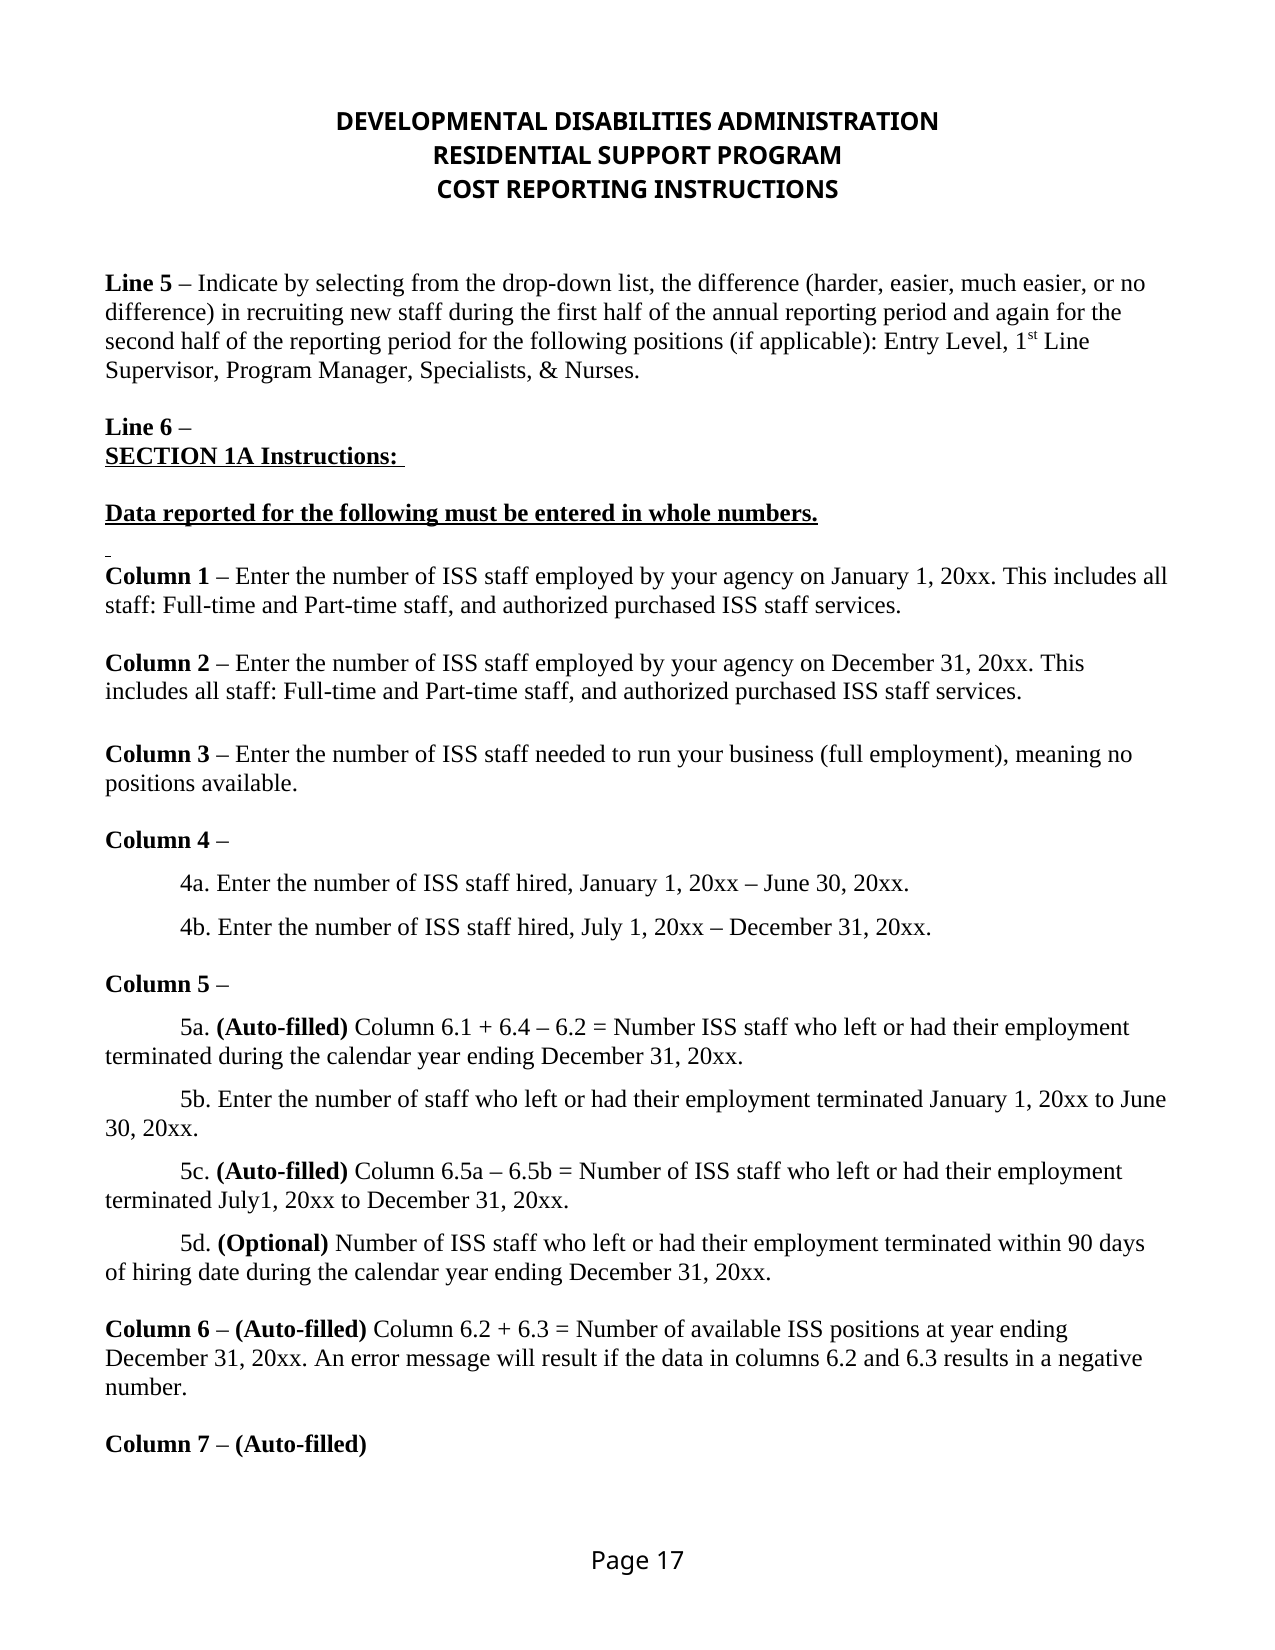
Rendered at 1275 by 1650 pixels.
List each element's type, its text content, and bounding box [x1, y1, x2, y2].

text 5a. (Auto-filled) Column 6.1 + 6.4 – 6.2 = Number ISS staff who left or had their employment terminated during the calendar year ending December 31, 20xx. [105, 1012, 1170, 1070]
text Column 2 – Enter the number of ISS staff employed by your agency on December 31, 20xx. This includes all staff: Full-time and Part-time staff, and authorized purchased ISS staff services. [105, 648, 1170, 705]
text Line 6 – [105, 412, 1170, 441]
text Column 1 – Enter the number of ISS staff employed by your agency on January 1, 20xx. This includes all staff: Full-time and Part-time staff, and authorized purchased ISS staff services. [105, 561, 1170, 619]
text Column 3 – Enter the number of ISS staff needed to run your business (full employment), meaning no positions available. [105, 739, 1170, 797]
text Column 7 – (Auto-filled) [105, 1429, 1170, 1458]
text 5d. (Optional) Number of ISS staff who left or had their employment terminated within 90 days of hiring date during the calendar year ending December 31, 20xx. [105, 1228, 1170, 1285]
text 5b. Enter the number of staff who left or had their employment terminated January 1, 20xx to June 30, 20xx. [105, 1084, 1170, 1142]
text 5c. (Auto-filled) Column 6.5a – 6.5b = Number of ISS staff who left or had their employment terminated July1, 20xx to December 31, 20xx. [105, 1156, 1170, 1213]
text Line 5 – Indicate by selecting from the drop-down list, the difference (harder, easier, much easier, or no difference) in recruiting new staff during the first half of the annual reporting period and again for the second half of the reporting period for the following positions (if applicable): Entry Level, 1st Line Supervisor, Program Manager, Specialists, & Nurses. [105, 268, 1170, 383]
text 4b. Enter the number of ISS staff hired, July 1, 20xx – December 31, 20xx. [180, 912, 1170, 940]
text Data reported for the following must be entered in whole numbers. [105, 498, 1170, 527]
text Column 5 – [105, 969, 1170, 998]
text SECTION 1A Instructions: [105, 441, 1170, 470]
text 4a. Enter the number of ISS staff hired, January 1, 20xx – June 30, 20xx. [180, 868, 1170, 897]
text Column 6 – (Auto-filled) Column 6.2 + 6.3 = Number of available ISS positions at year ending December 31, 20xx. An error message will result if the data in columns 6.2 and 6.3 results in a negative number. [105, 1314, 1170, 1400]
text Column 4 – [105, 825, 1170, 854]
